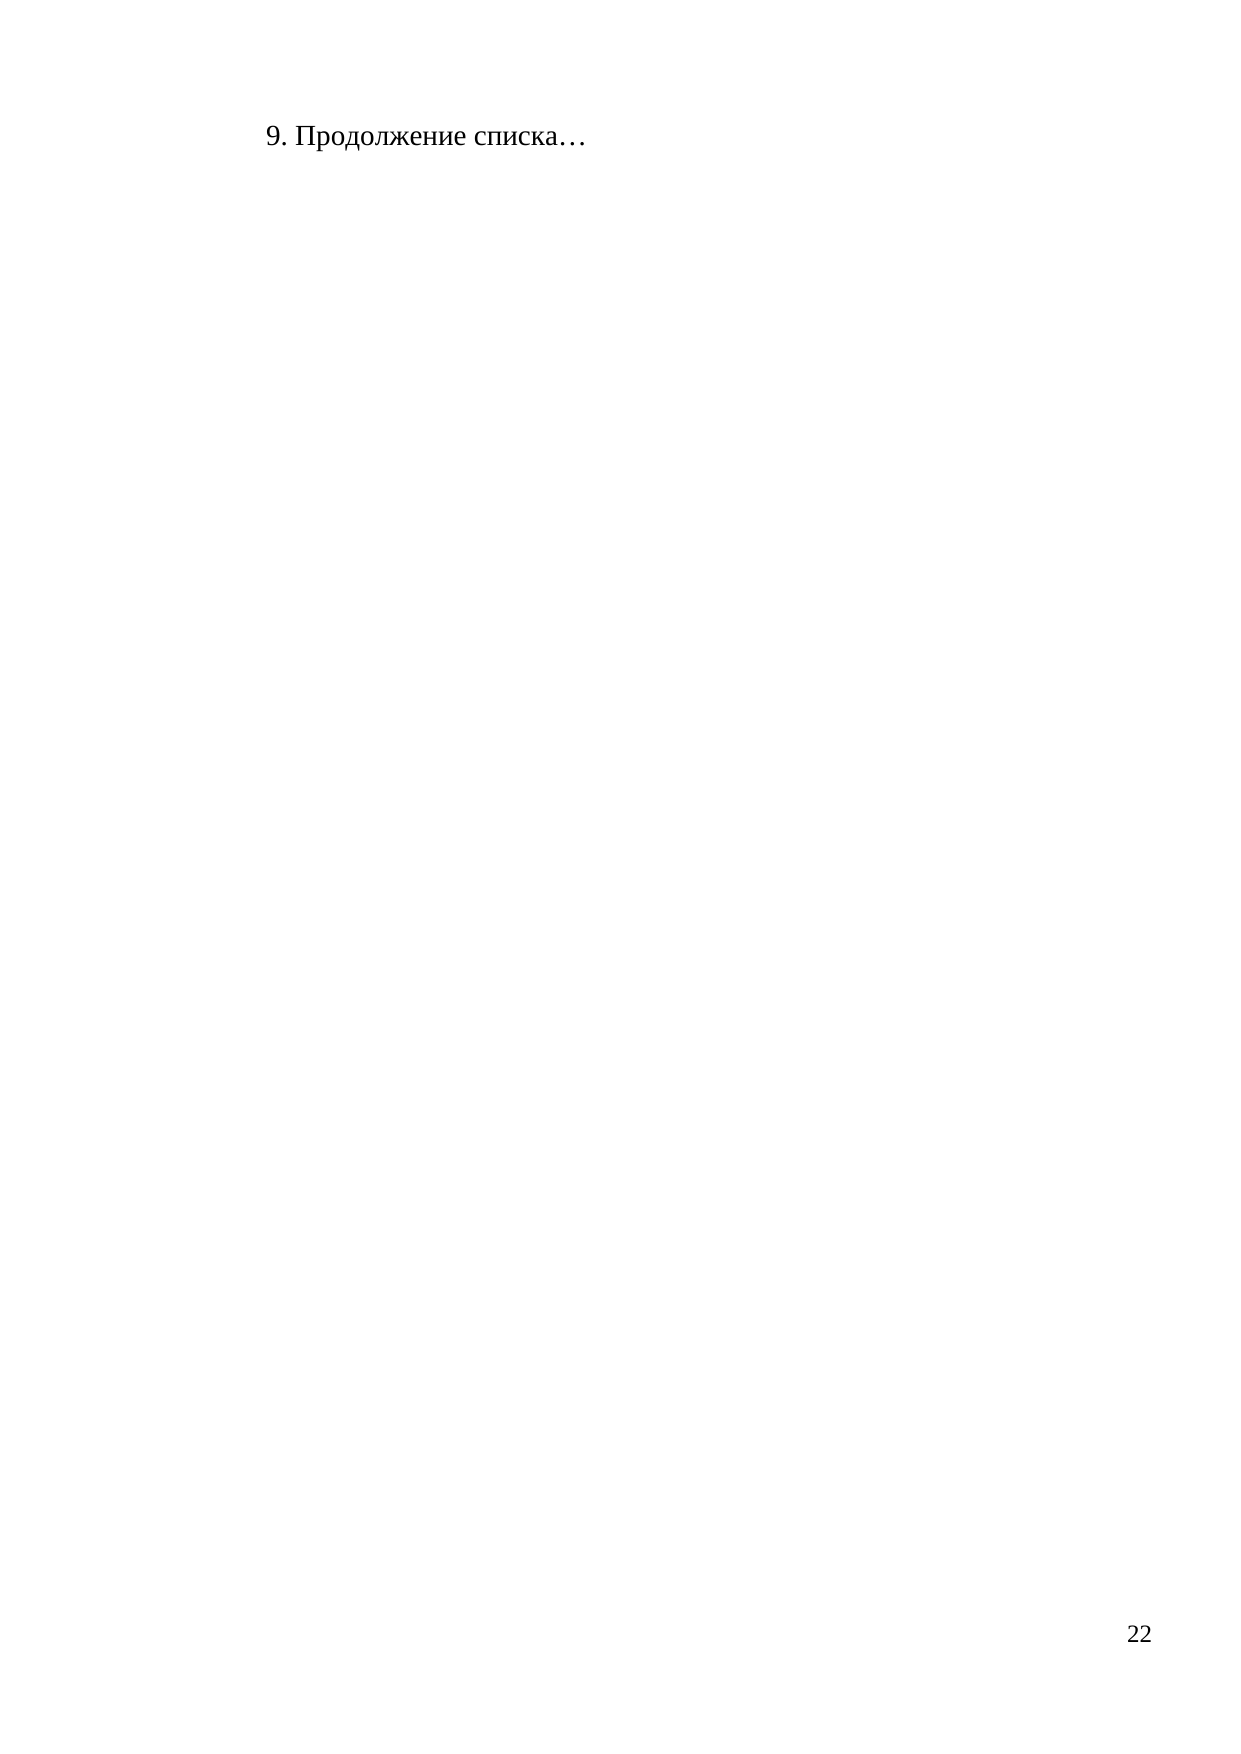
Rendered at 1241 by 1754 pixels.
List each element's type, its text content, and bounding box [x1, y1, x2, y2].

text Продолжение списка… [177, 118, 1152, 152]
